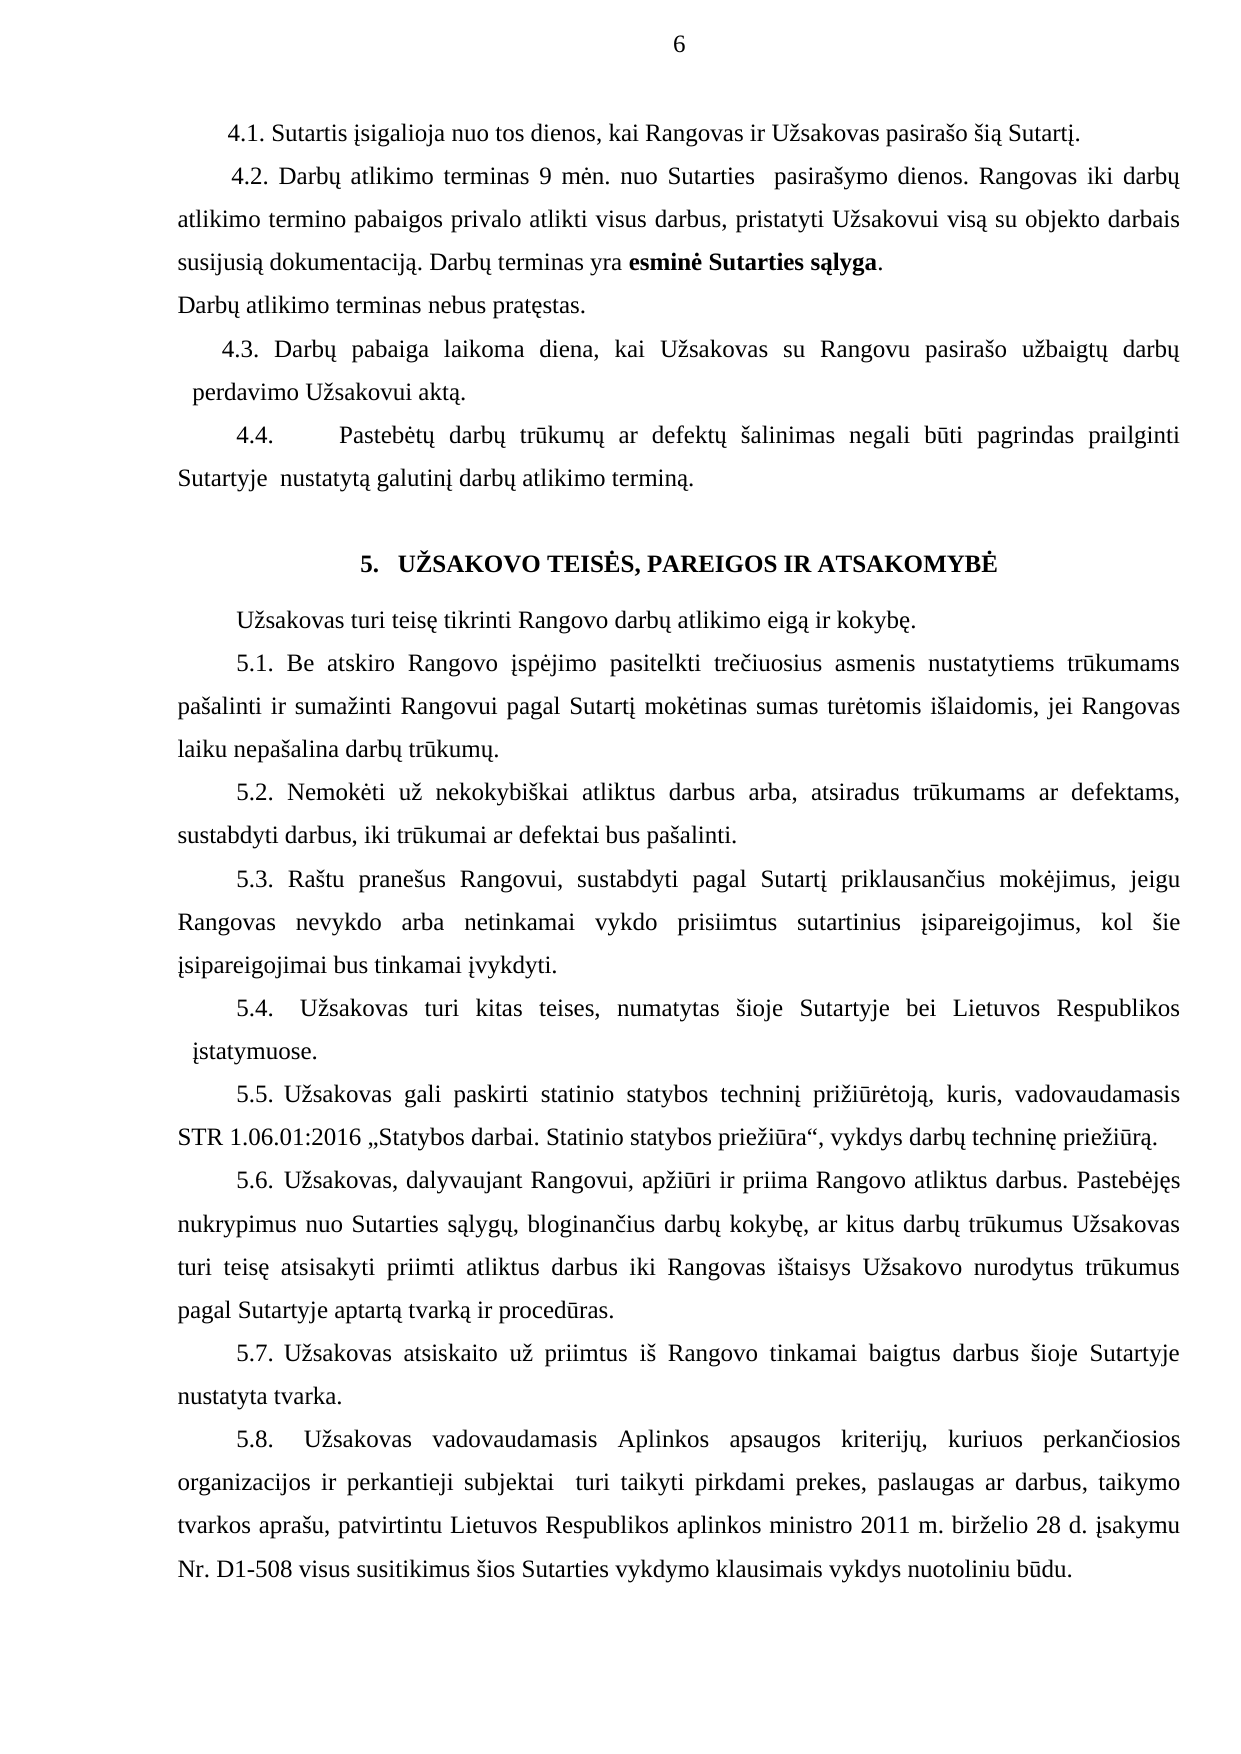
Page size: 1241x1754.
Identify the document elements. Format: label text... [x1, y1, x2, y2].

text 5.2. Nemokėti už nekokybiškai atliktus darbus arba, atsiradus trūkumams ar defektams, sustabdyti darbus, iki trūkumai ar defektai bus pašalinti. [177, 777, 1181, 849]
text 4.3. Darbų pabaiga laikoma diena, kai Užsakovas su Rangovu pasirašo užbaigtų darbų perdavimo Užsakovui aktą. [192, 334, 1181, 406]
list Užsakovas turi kitas teises, numatytas šioje Sutartyje bei Lietuvos Respublikos įstatymuose. [192, 993, 1181, 1065]
text Užsakovas turi teisę tikrinti Rangovo darbų atlikimo eigą ir kokybę. [236, 605, 1181, 634]
text 5.1. Be atskiro Rangovo įspėjimo pasitelkti trečiuosius asmenis nustatytiems trūkumams pašalinti ir sumažinti Rangovui pagal Sutartį mokėtinas sumas turėtomis išlaidomis, jei Rangovas laiku nepašalina darbų trūkumų. [177, 648, 1181, 763]
list UŽSAKOVO TEISĖS, PAREIGOS IR ATSAKOMYBĖ [177, 549, 1181, 578]
text 4.2. Darbų atlikimo terminas 9 mėn. nuo Sutarties pasirašymo dienos. Rangovas iki darbų atlikimo termino pabaigos privalo atlikti visus darbus, pristatyti Užsakovui visą su objekto darbais susijusią dokumentaciją. Darbų terminas yra esminė Sutarties sąlyga. [177, 161, 1181, 276]
list 4.1. Sutartis įsigalioja nuo tos dienos, kai Rangovas ir Užsakovas pasirašo šią Sutartį. [227, 118, 1181, 147]
list Užsakovas gali paskirti statinio statybos techninį prižiūrėtoją, kuris, vadovaudamasis STR 1.06.01:2016 „Statybos darbai. Statinio statybos priežiūra“, vykdys darbų techninę priežiūrą. [177, 1079, 1181, 1151]
list Užsakovas, dalyvaujant Rangovui, apžiūri ir priima Rangovo atliktus darbus. Pastebėjęs nukrypimus nuo Sutarties sąlygų, bloginančius darbų kokybę, ar kitus darbų trūkumus Užsakovas turi teisę atsisakyti priimti atliktus darbus iki Rangovas ištaisys Užsakovo nurodytus trūkumus pagal Sutartyje aptartą tvarką ir procedūras. [177, 1166, 1181, 1324]
text 5.3. Raštu pranešus Rangovui, sustabdyti pagal Sutartį priklausančius mokėjimus, jeigu Rangovas nevykdo arba netinkamai vykdo prisiimtus sutartinius įsipareigojimus, kol šie įsipareigojimai bus tinkamai įvykdyti. [177, 864, 1181, 979]
list Pastebėtų darbų trūkumų ar defektų šalinimas negali būti pagrindas prailginti Sutartyje nustatytą galutinį darbų atlikimo terminą. [177, 420, 1181, 492]
list Užsakovas atsiskaito už priimtus iš Rangovo tinkamai baigtus darbus šioje Sutartyje nustatyta tvarka. [177, 1338, 1181, 1410]
list Užsakovas vadovaudamasis Aplinkos apsaugos kriterijų, kuriuos perkančiosios organizacijos ir perkantieji subjektai turi taikyti pirkdami prekes, paslaugas ar darbus, taikymo tvarkos aprašu, patvirtintu Lietuvos Respublikos aplinkos ministro 2011 m. birželio 28 d. įsakymu Nr. D1-508 visus susitikimus šios Sutarties vykdymo klausimais vykdys nuotoliniu būdu. [177, 1424, 1181, 1582]
text Darbų atlikimo terminas nebus pratęstas. [177, 291, 1181, 319]
